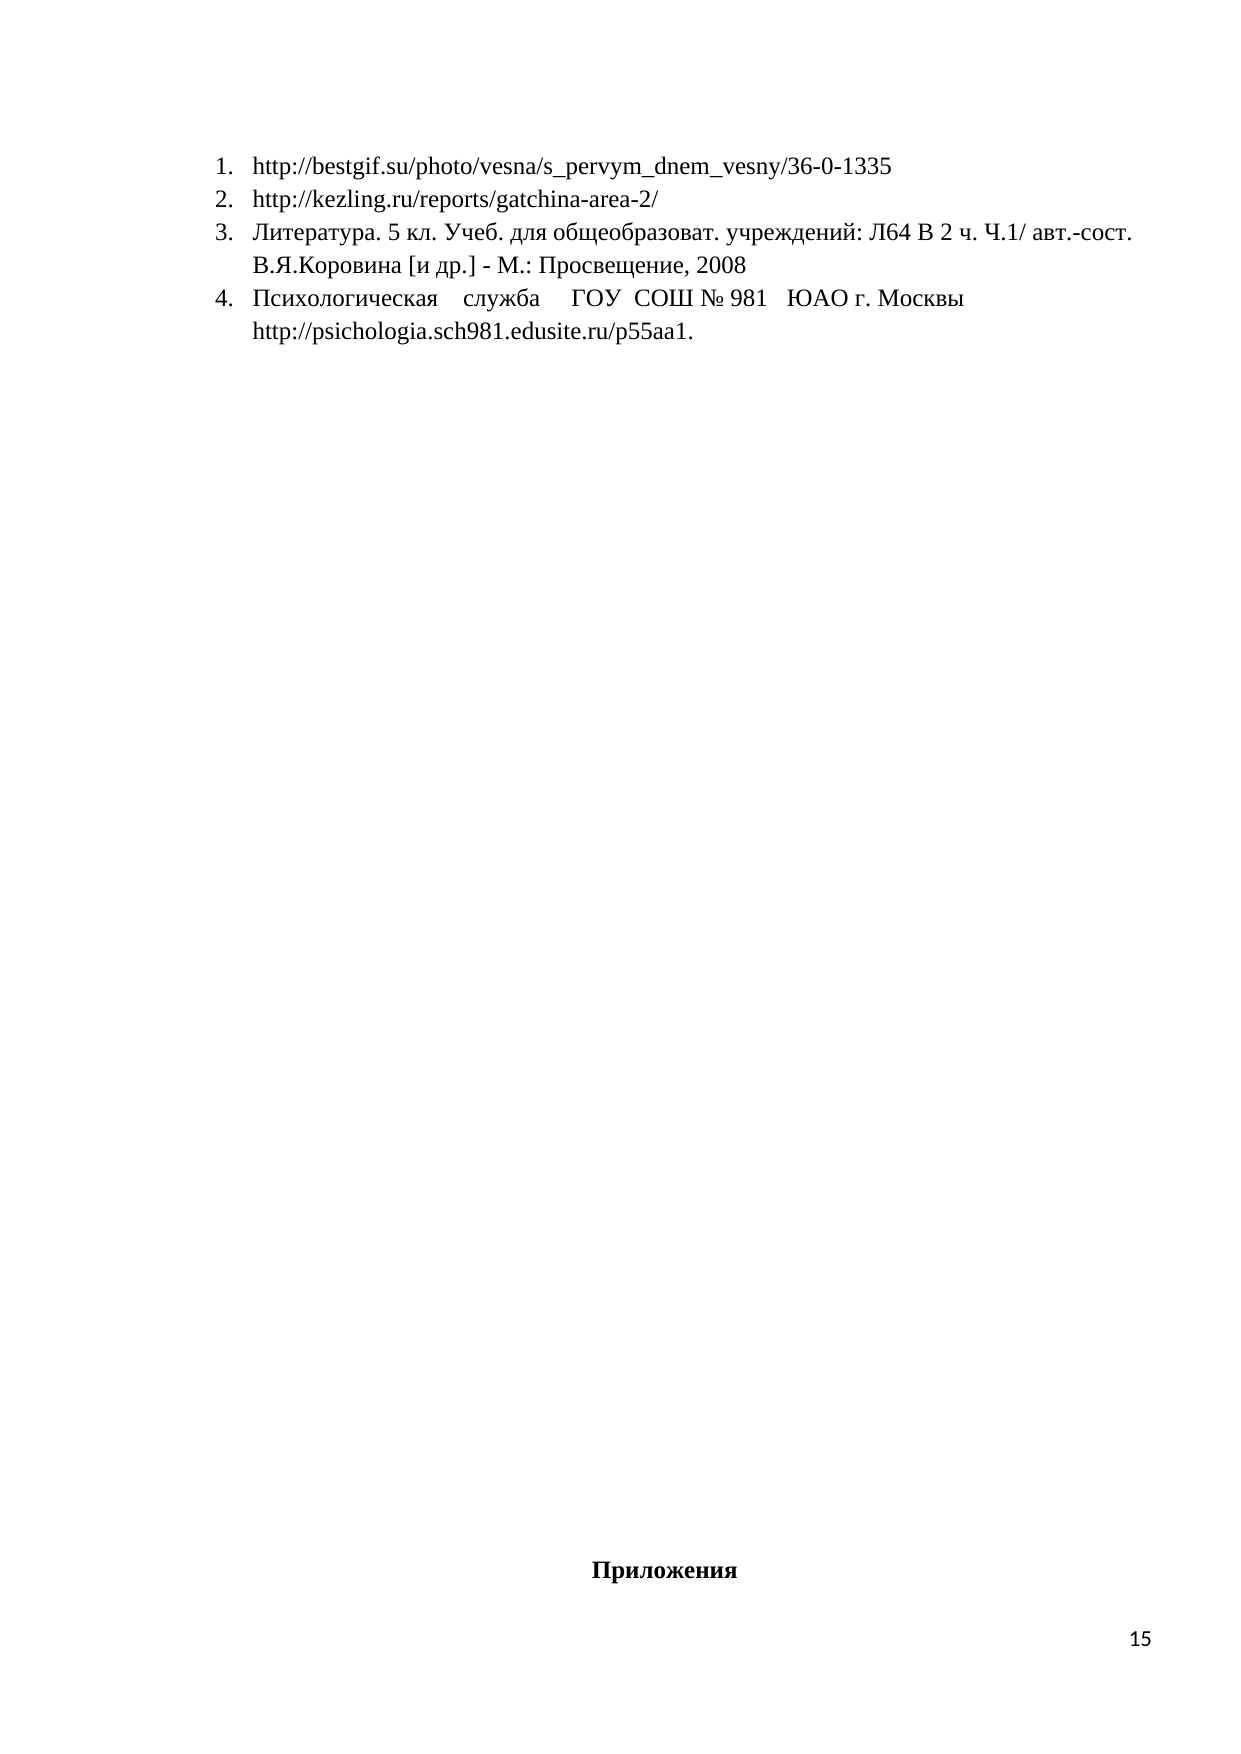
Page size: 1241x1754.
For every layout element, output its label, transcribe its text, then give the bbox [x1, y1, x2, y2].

text Приложения [177, 1555, 1152, 1584]
list http://bestgif.su/photo/vesna/s_pervym_dnem_vesny/36-0-1335 [215, 151, 1152, 180]
list http://kezling.ru/reports/gatchina-area-2/ [215, 184, 1152, 213]
list Литература. 5 кл. Учеб. для общеобразоват. учреждений: Л64 В 2 ч. Ч.1/ авт.-сост. В.Я.Коровина [и др.] - М.: Просвещение, 2008 [215, 217, 1152, 279]
list Психологическая служба ГОУ СОШ № 981 ЮАО г. Москвы http://psichologia.sch981.edusite.ru/p55aa1. [215, 283, 1152, 345]
